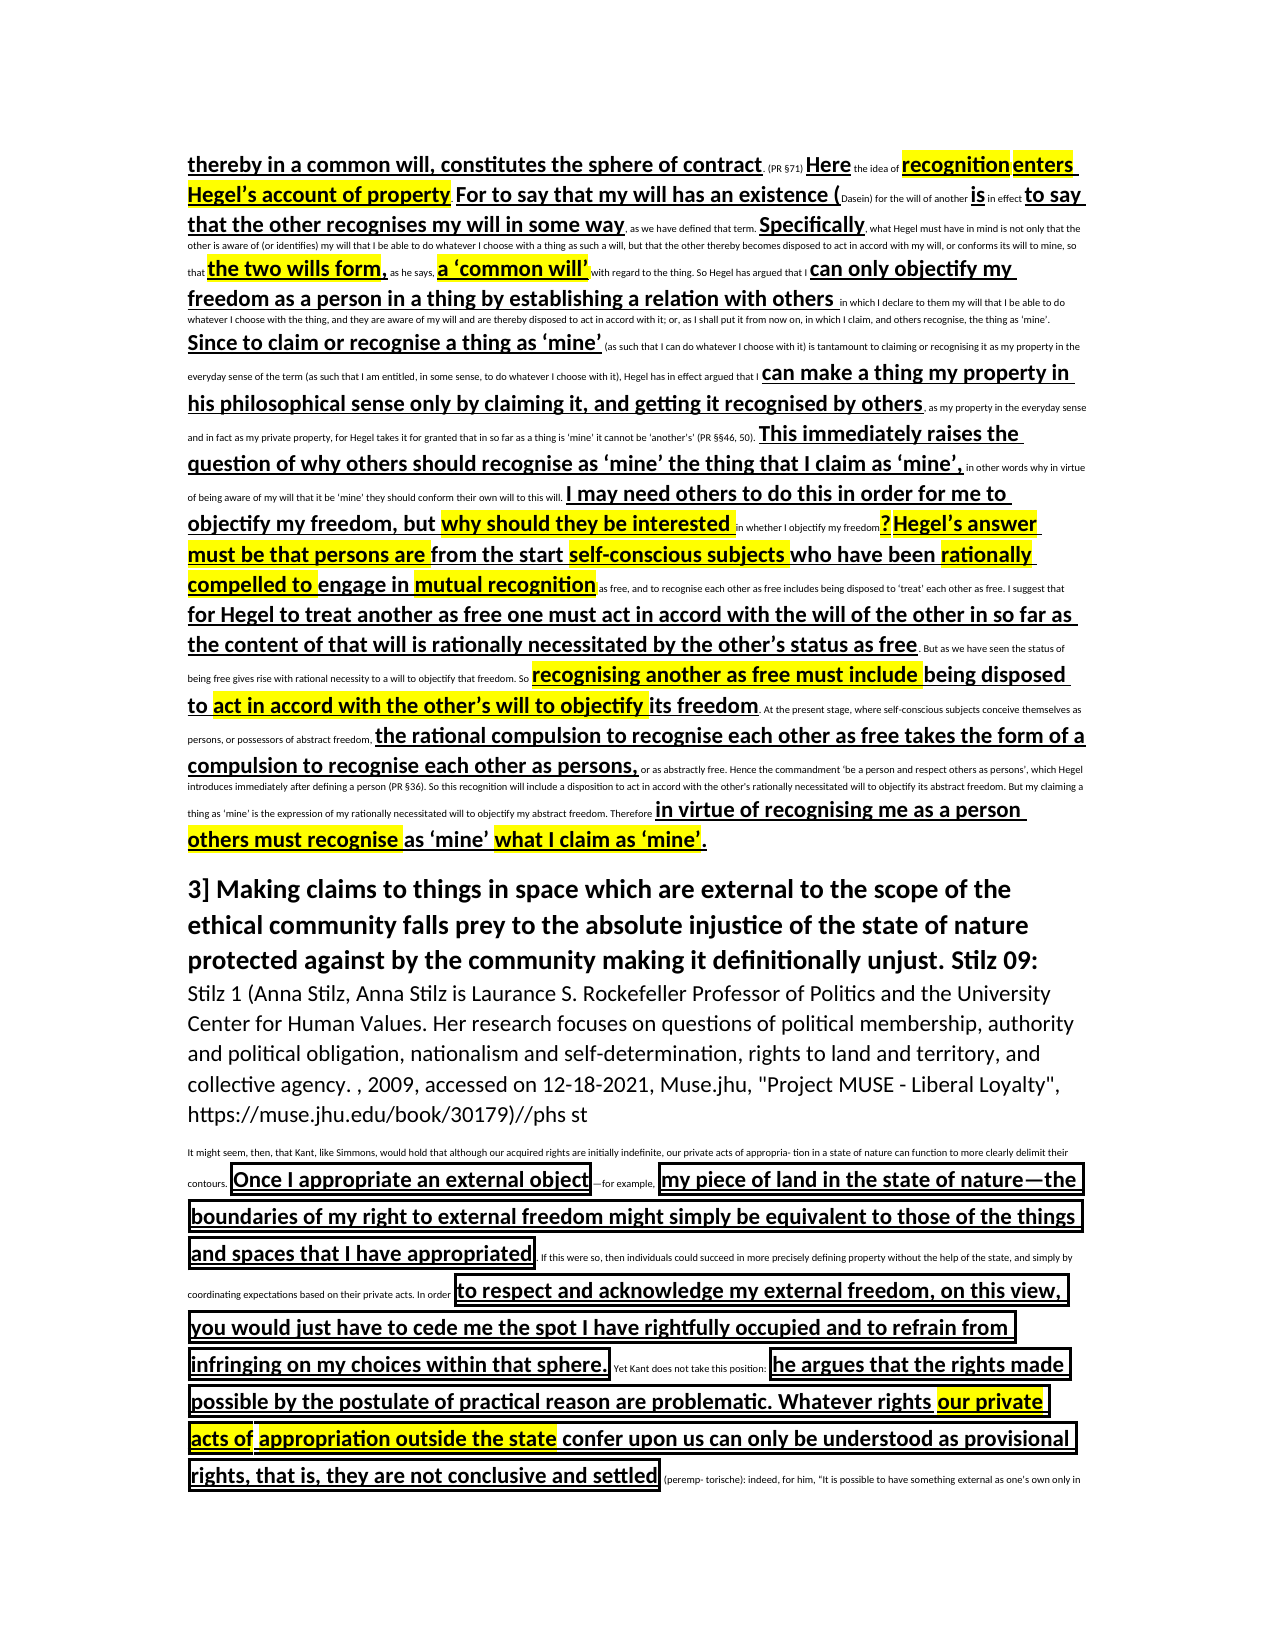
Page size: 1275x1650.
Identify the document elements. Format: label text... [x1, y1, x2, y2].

subtitle 3] Making claims to things in space which are external to the scope of the ethical community falls prey to the absolute injustice of the state of nature protected against by the community making it definitionally unjust. Stilz 09: [187, 872, 1087, 976]
text Stilz 1 (Anna Stilz, Anna Stilz is Laurance S. Rockefeller Professor of Politics and the University Center for Human Values. Her research focuses on questions of political membership, authority and political obligation, nationalism and self-determination, rights to land and territory, and collective agency. , 2009, accessed on 12-18-2021, Muse.jhu, "Project MUSE - Liberal Loyalty", https://muse.jhu.edu/book/30179)//phs st [187, 979, 1087, 1128]
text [187, 1147, 1087, 1492]
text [187, 150, 1087, 853]
